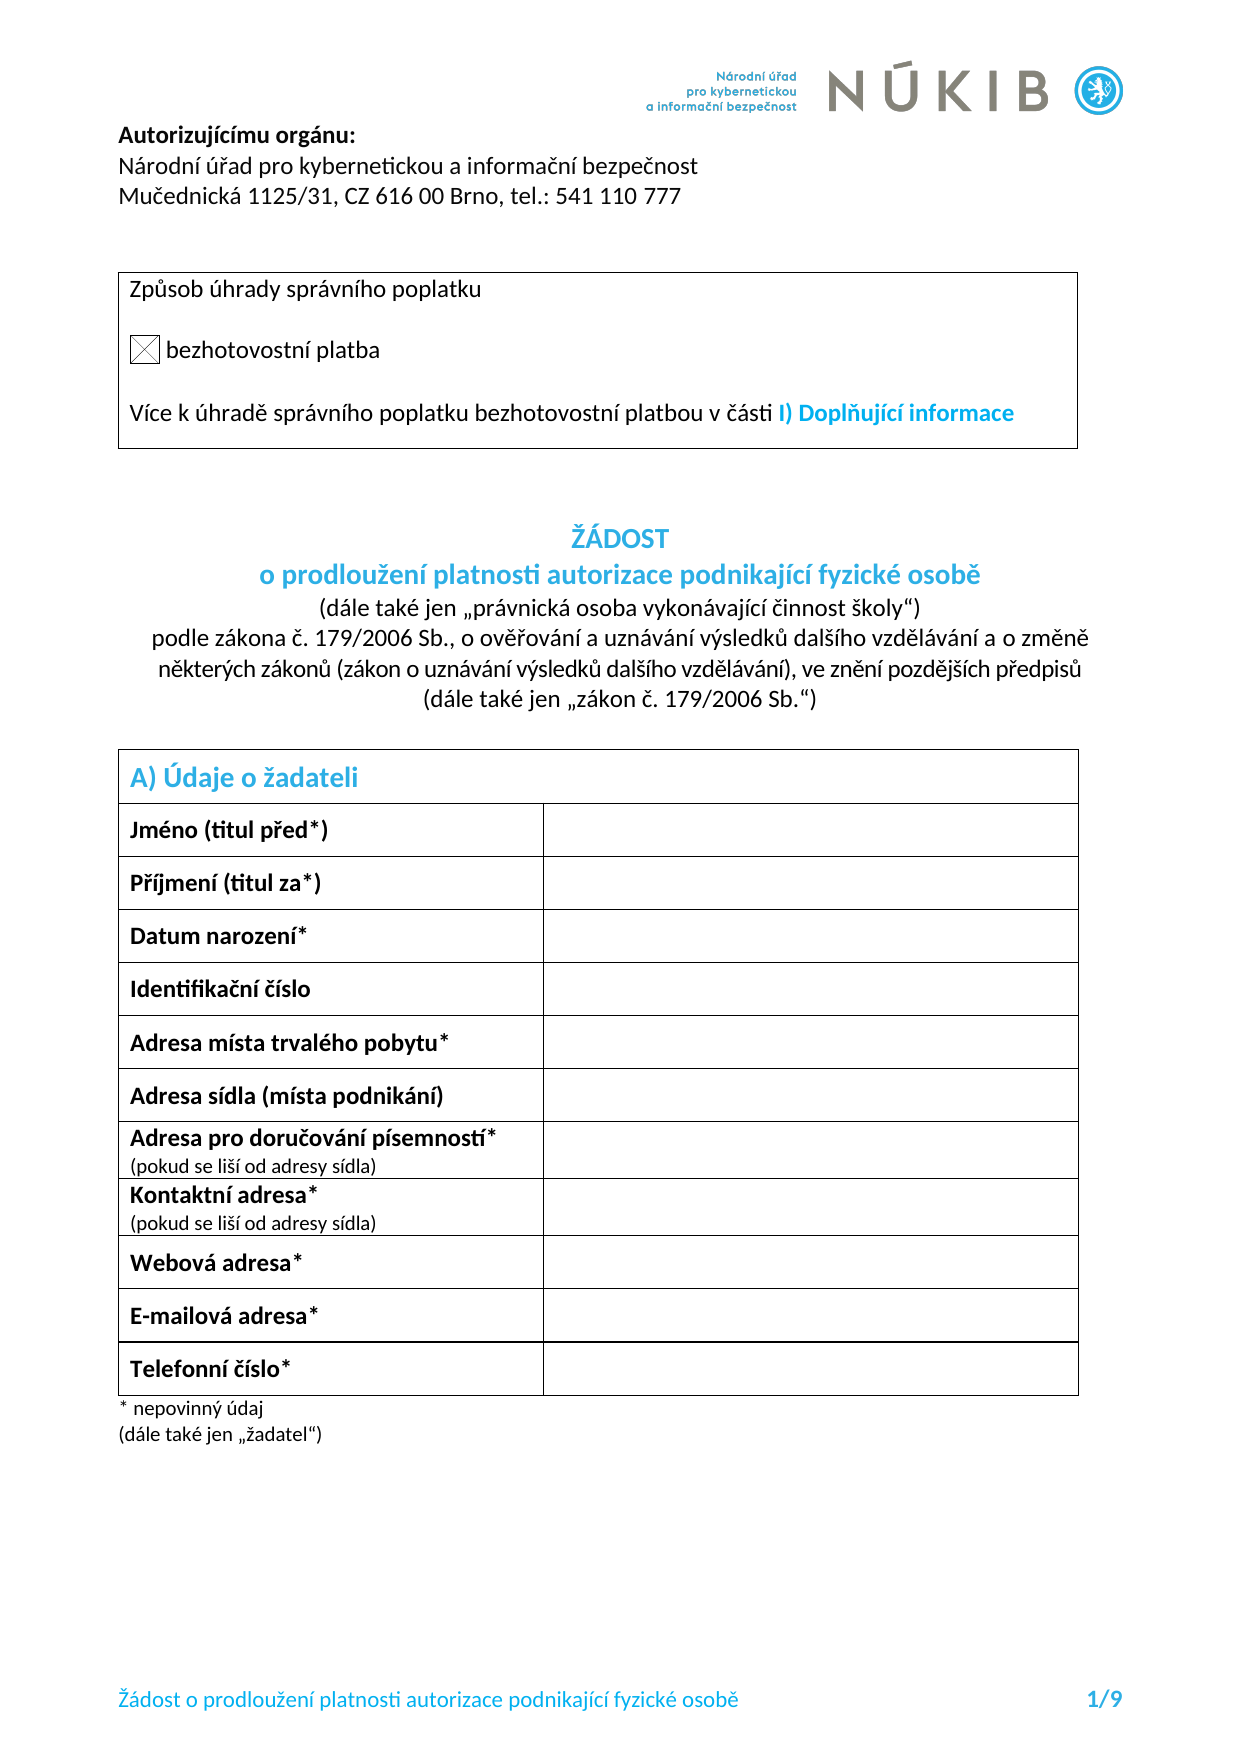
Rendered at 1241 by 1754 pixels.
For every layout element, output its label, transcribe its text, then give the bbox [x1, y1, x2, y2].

table_cell [544, 1289, 1078, 1341]
table_cell E-mailová adresa* [119, 1289, 543, 1341]
table_cell [544, 804, 1078, 856]
table_cell [544, 857, 1078, 909]
text (dále také jen „právnická osoba vykonávající činnost školy“) [118, 592, 1122, 622]
text (dále také jen „žadatel“) [118, 1421, 1122, 1446]
table_cell [544, 1016, 1078, 1068]
table_cell [544, 1343, 1078, 1394]
table_cell Kontaktní adresa* (pokud se liší od adresy sídla) [119, 1179, 543, 1235]
table_cell Adresa místa trvalého pobytu* [119, 1016, 543, 1068]
table_cell [544, 1122, 1078, 1178]
table_cell Identifikační číslo [119, 963, 543, 1015]
table_cell [544, 1179, 1078, 1235]
table_header Způsob úhrady správního poplatku bezhotovostní platba Více k úhradě správního poplatku bezhotovostní platbou v části I) Doplňující informace [119, 273, 1077, 448]
table_cell [544, 1069, 1078, 1121]
table_cell Adresa sídla (místa podnikání) [119, 1069, 543, 1121]
table_cell Jméno (titul před*) [119, 804, 543, 856]
picture [621, 42, 1147, 139]
text o prodloužení platnosti autorizace podnikající fyzické osobě [118, 556, 1122, 592]
table_cell Datum narození* [119, 910, 543, 962]
table_cell Telefonní číslo* [119, 1343, 543, 1394]
text * nepovinný údaj [118, 1396, 1122, 1421]
table_cell Adresa pro doručování písemností* (pokud se liší od adresy sídla) [119, 1122, 543, 1178]
table_header A) Údaje o žadateli [119, 750, 1078, 802]
table_cell Webová adresa* [119, 1236, 543, 1288]
table_cell Příjmení (titul za*) [119, 857, 543, 909]
table_cell [544, 1236, 1078, 1288]
table_cell [544, 963, 1078, 1015]
text podle zákona č. 179/2006 Sb., o ověřování a uznávání výsledků dalšího vzdělávání a o změně některých zákonů (zákon o uznávání výsledků dalšího vzdělávání), ve znění pozdějších předpisů [118, 622, 1122, 683]
text (dále také jen „zákon č. 179/2006 Sb.“) [118, 683, 1122, 714]
table_cell [544, 910, 1078, 962]
text ŽÁDOST [118, 520, 1122, 556]
